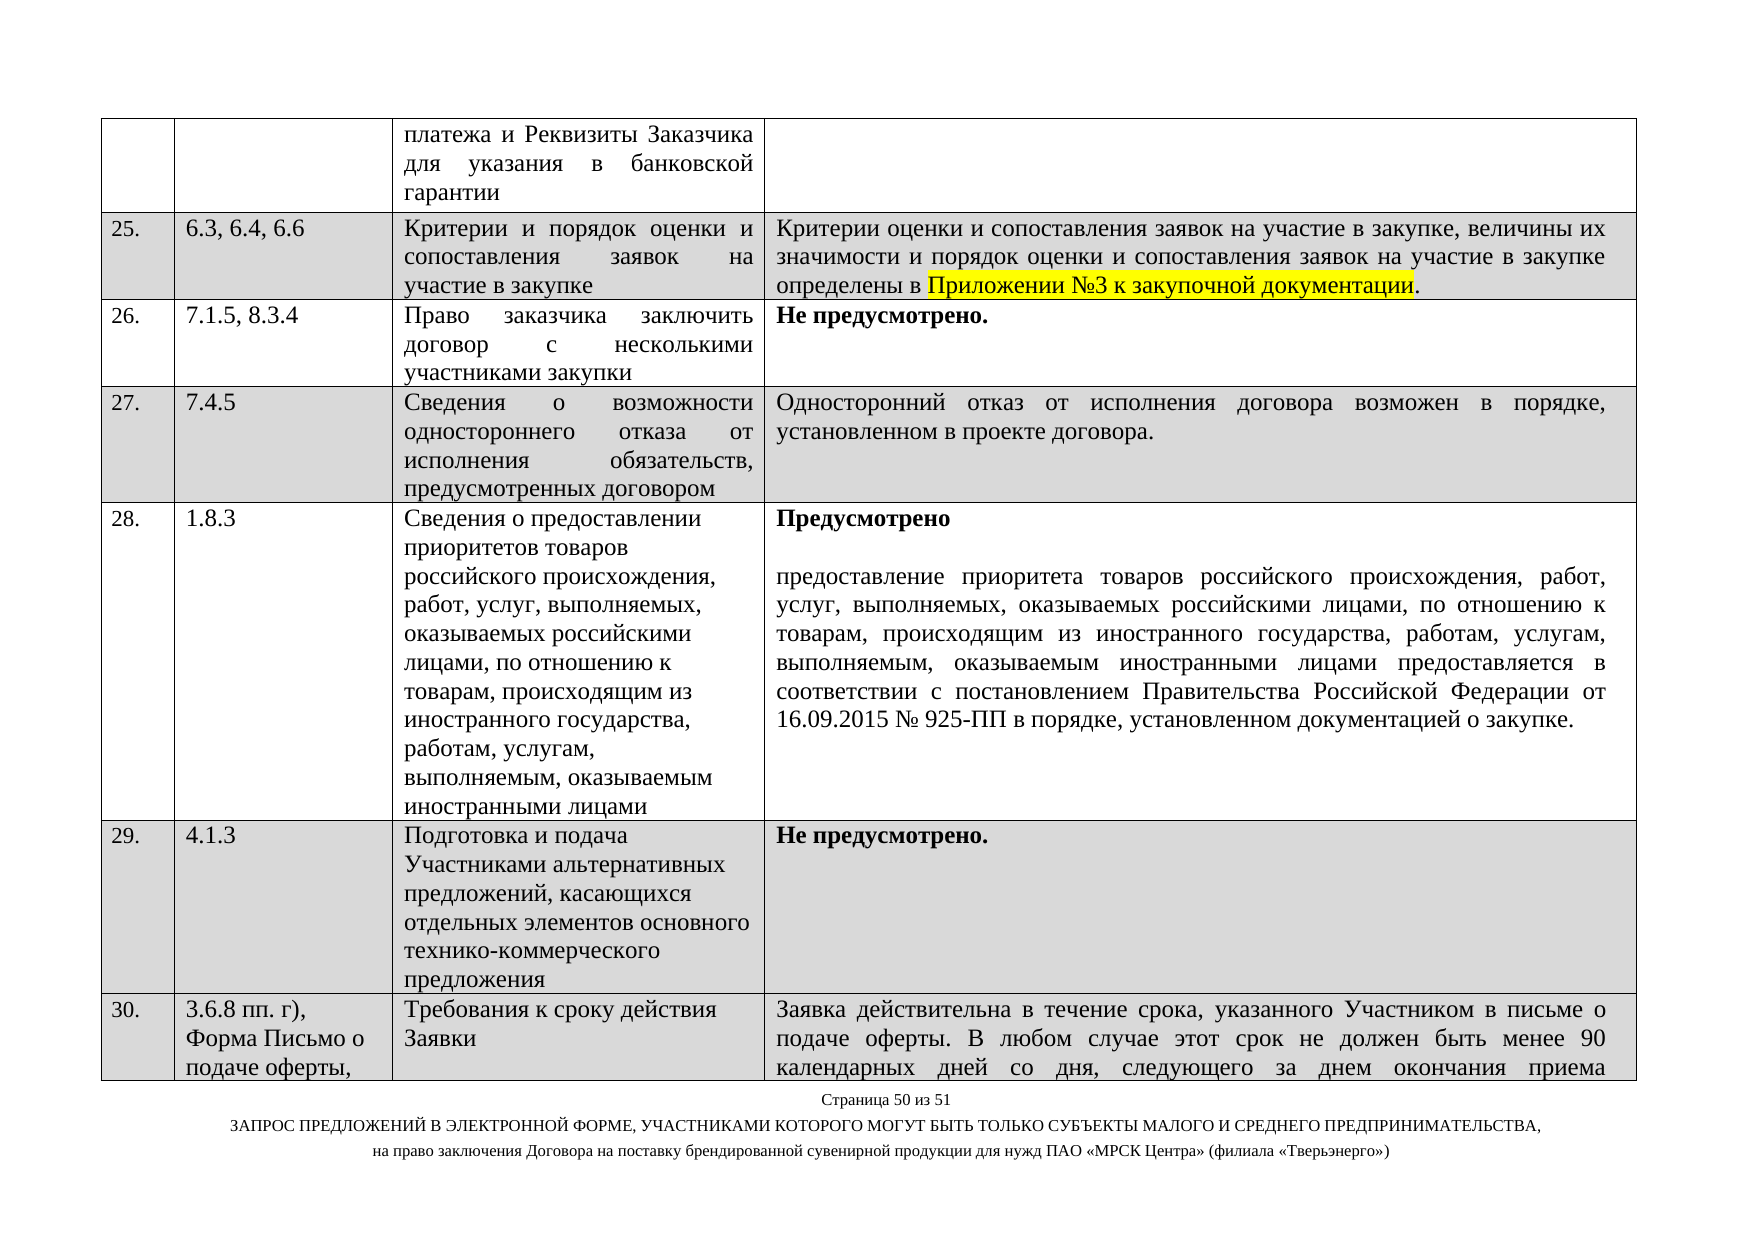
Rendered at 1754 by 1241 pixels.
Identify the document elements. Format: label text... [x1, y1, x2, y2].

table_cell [765, 119, 1636, 212]
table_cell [175, 119, 392, 212]
table_cell 6.3, 6.4, 6.6 [175, 213, 392, 299]
table_cell Сведения о предоставлении приоритетов товаров российского происхождения, работ, услуг, выполняемых, оказываемых российскими лицами, по отношению к товарам, происходящим из иностранного государства, работам, услугам, выполняемым, оказываемым иностранными лицами [393, 503, 764, 819]
table_cell [102, 994, 174, 1080]
table_cell [102, 387, 174, 502]
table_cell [765, 994, 1636, 1080]
table_cell 4.1.3 [175, 821, 392, 993]
table_cell [102, 213, 174, 299]
table_cell Сведения о возможности одностороннего отказа от исполнения обязательств, предусмотренных договором [393, 387, 764, 502]
table_cell Критерии и порядок оценки и сопоставления заявок на участие в закупке [393, 213, 764, 299]
table_cell Не предусмотрено. [765, 300, 1636, 386]
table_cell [393, 119, 764, 212]
table_cell 7.1.5, 8.3.4 [175, 300, 392, 386]
table_cell Подготовка и подача Участниками альтернативных предложений, касающихся отдельных элементов основного технико-коммерческого предложения [393, 821, 764, 993]
table_cell 1.8.5 [175, 503, 392, 819]
table_cell Предусмотрено предоставление приоритета товаров российского происхождения, работ, услуг, выполняемых, оказываемых российскими лицами, по отношению к товарам, происходящим из иностранного государства, работам, услугам, выполняемым, оказываемым иностранными лицами предоставляется в соответствии с постановлением Правительства Российской Федерации от 16.09.2015 № 925-ПП в порядке, установленном документацией о закупке. [765, 503, 1636, 819]
table_cell [102, 300, 174, 386]
table_cell Критерии оценки и сопоставления заявок на участие в закупке, величины их значимости и порядок оценки и сопоставления заявок на участие в закупке определены в Приложении №3 к закупочной документации. [765, 213, 1636, 299]
table_cell Не предусмотрено. [765, 821, 1636, 993]
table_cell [393, 994, 764, 1080]
table_cell 7.4.5 [175, 387, 392, 502]
table_cell [102, 503, 174, 819]
table_cell Право заказчика заключить договор с несколькими участниками закупки [393, 300, 764, 386]
table_cell [102, 119, 174, 212]
table_cell Односторонний отказ от исполнения договора возможен в порядке, установленном в проекте договора. [765, 387, 1636, 502]
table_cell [175, 994, 392, 1080]
table_cell [102, 821, 174, 993]
